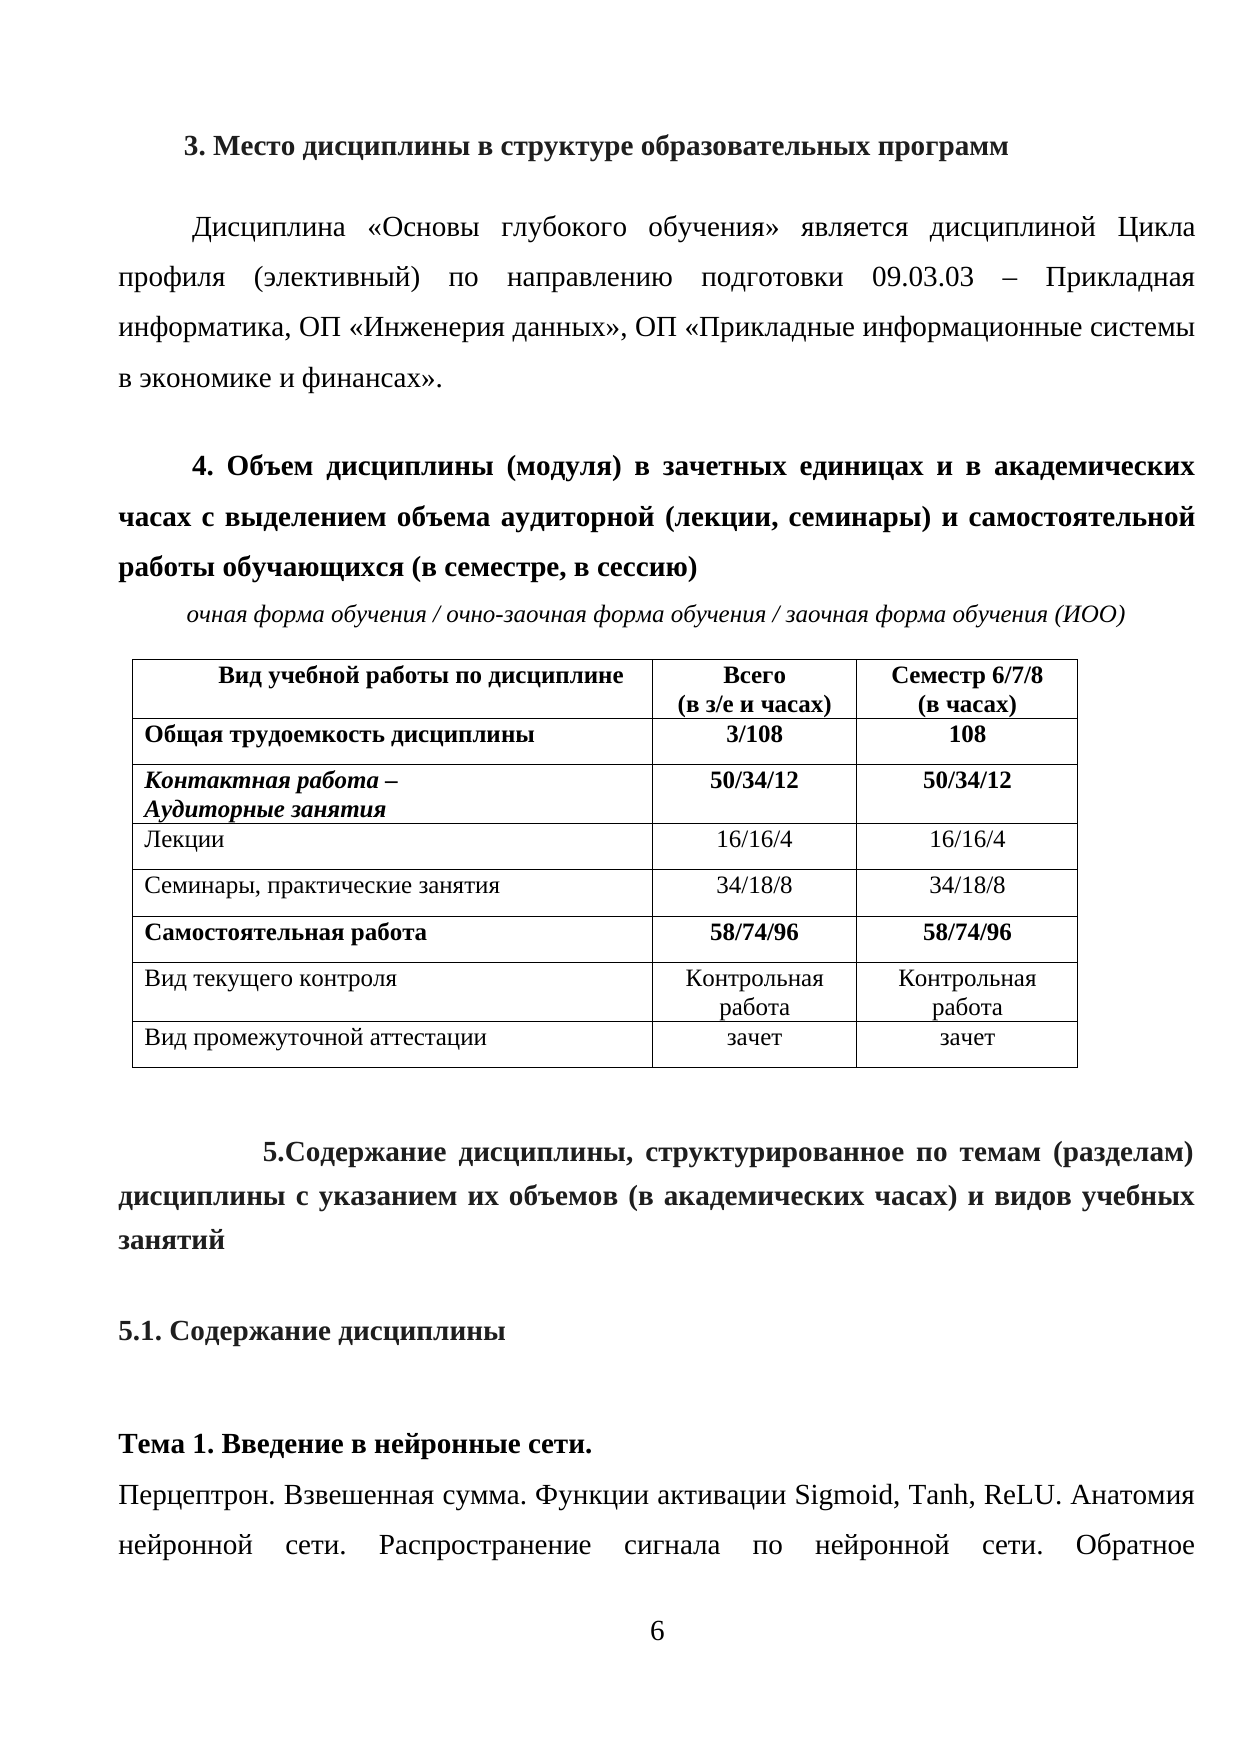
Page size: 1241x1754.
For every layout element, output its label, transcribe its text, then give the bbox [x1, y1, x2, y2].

table_cell Контрольная работа [857, 963, 1077, 1021]
table_cell Самостоятельная работа [133, 917, 652, 962]
table_cell 34/18/8 [857, 870, 1077, 916]
table_cell зачет [653, 1022, 856, 1067]
table_cell 50/34/12 [653, 765, 856, 823]
table_cell Вид промежуточной аттестации [133, 1022, 652, 1067]
subtitle 5.1. Содержание дисциплины [118, 1302, 1196, 1346]
subtitle 5.Содержание дисциплины, структурированное по темам (разделам) дисциплины с указанием их объемов (в академических часах) и видов учебных занятий [118, 1124, 1196, 1256]
table_cell Контрольная работа [653, 963, 856, 1021]
table_cell 16/16/4 [653, 824, 856, 869]
table_cell 108 [857, 719, 1077, 764]
table_cell Общая трудоемкость дисциплины [133, 719, 652, 764]
table_cell Семинары, практические занятия [133, 870, 652, 916]
table_header Вид учебной работы по дисциплине [133, 660, 652, 718]
table_cell Контактная работа – Аудиторные занятия [133, 765, 652, 823]
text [118, 1477, 1196, 1561]
table_cell Вид текущего контроля [133, 963, 652, 1021]
text Тема 1. Введение в нейронные сети. [118, 1427, 1196, 1460]
table_header Всего (в з/е и часах) [653, 660, 856, 718]
text очная форма обучения / очно-заочная форма обучения / заочная форма обучения (ИОО) [118, 599, 1196, 628]
table_cell Лекции [133, 824, 652, 869]
text 4. Объем дисциплины (модуля) в зачетных единицах и в академических часах с выделением объема аудиторной (лекции, семинары) и самостоятельной работы обучающихся (в семестре, в сессию) [118, 448, 1196, 583]
table_cell 16/16/4 [857, 824, 1077, 869]
table_cell 58/74/96 [857, 917, 1077, 962]
subtitle 3. Место дисциплины в структуре образовательных программ [118, 118, 1196, 162]
table_cell 3/108 [653, 719, 856, 764]
table_cell 58/74/96 [653, 917, 856, 962]
table_header Семестр 6/7/8 (в часах) [857, 660, 1077, 718]
text Дисциплина «Основы глубокого обучения» является дисциплиной Цикла профиля (элективный) по направлению подготовки 09.03.03 – Прикладная информатика, ОП «Инженерия данных», ОП «Прикладные информационные системы в экономике и финансах». [118, 209, 1196, 393]
table_cell зачет [857, 1022, 1077, 1067]
table_cell 34/18/8 [653, 870, 856, 916]
table_cell 50/34/12 [857, 765, 1077, 823]
